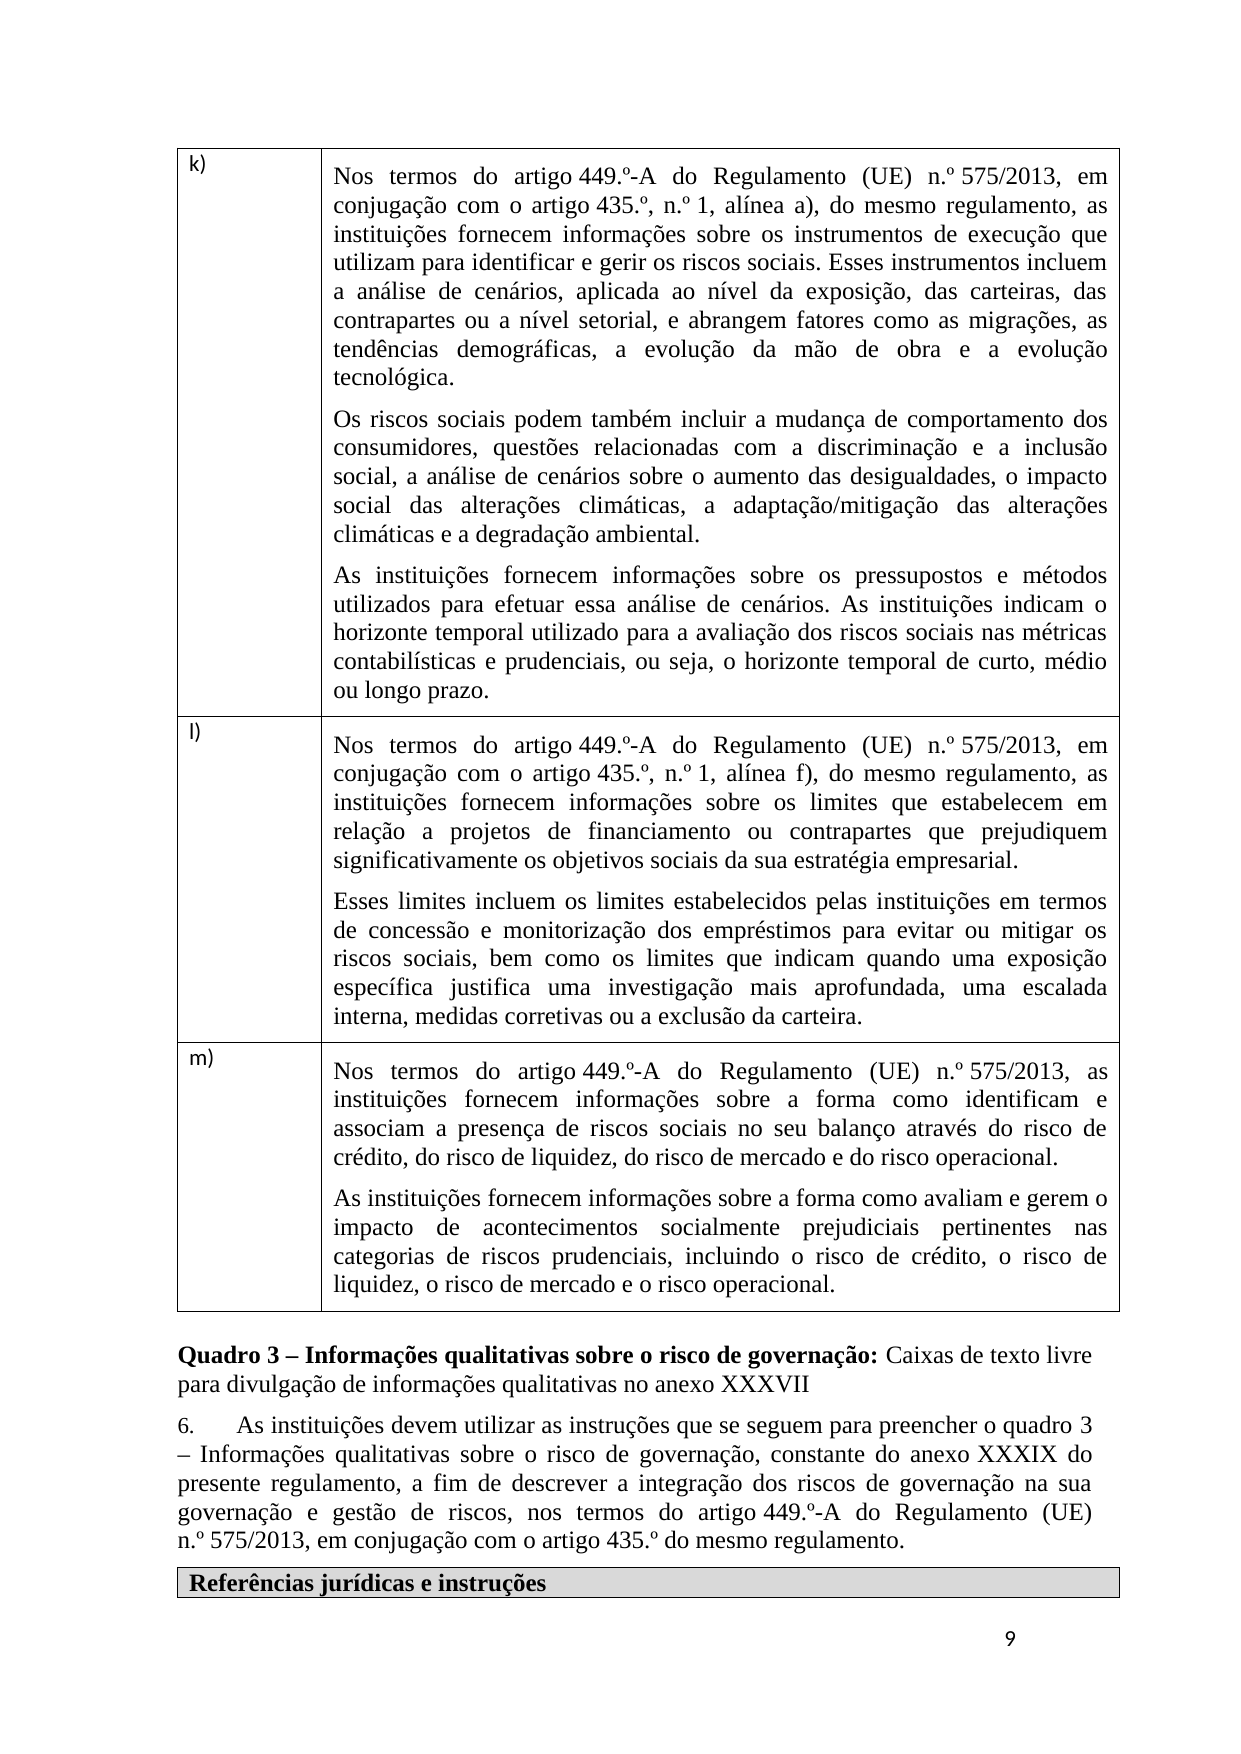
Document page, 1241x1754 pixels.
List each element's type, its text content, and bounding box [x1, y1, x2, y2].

table_cell l) [178, 717, 321, 1042]
table_cell Nos termos do artigo 449.º-A do Regulamento (UE) n.º 575/2013, em conjugação com o artigo 435.º, n.º 1, alínea a), do mesmo regulamento, as instituições fornecem informações sobre os instrumentos de execução que utilizam para identificar e gerir os riscos sociais. Esses instrumentos incluem a análise de cenários, aplicada ao nível da exposição, das carteiras, das contrapartes ou a nível setorial, e abrangem fatores como as migrações, as tendências demográficas, a evolução da mão de obra e a evolução tecnológica. Os riscos sociais podem também incluir a mudança de comportamento dos consumidores, questões relacionadas com a discriminação e a inclusão social, a análise de cenários sobre o aumento das desigualdades, o impacto social das alterações climáticas, a adaptação/mitigação das alterações climáticas e a degradação ambiental. As instituições fornecem informações sobre os pressupostos e métodos utilizados para efetuar essa análise de cenários. As instituições indicam o horizonte temporal utilizado para a avaliação dos riscos sociais nas métricas contabilísticas e prudenciais, ou seja, o horizonte temporal de curto, médio ou longo prazo. [322, 149, 1119, 716]
text Quadro 3 – Informações qualitativas sobre o risco de governação: Caixas de texto livre para divulgação de informações qualitativas no anexo XXXVII [177, 1341, 1092, 1398]
table_cell k) [178, 149, 321, 716]
table_cell m) [178, 1043, 321, 1311]
table_cell Nos termos do artigo 449.º-A do Regulamento (UE) n.º 575/2013, as instituições fornecem informações sobre a forma como identificam e associam a presença de riscos sociais no seu balanço através do risco de crédito, do risco de liquidez, do risco de mercado e do risco operacional. As instituições fornecem informações sobre a forma como avaliam e gerem o impacto de acontecimentos socialmente prejudiciais pertinentes nas categorias de riscos prudenciais, incluindo o risco de crédito, o risco de liquidez, o risco de mercado e o risco operacional. [322, 1043, 1119, 1311]
list As instituições devem utilizar as instruções que se seguem para preencher o quadro 3 – Informações qualitativas sobre o risco de governação, constante do anexo XXXIX do presente regulamento, a fim de descrever a integração dos riscos de governação na sua governação e gestão de riscos, nos termos do artigo 449.º-A do Regulamento (UE) n.º 575/2013, em conjugação com o artigo 435.º do mesmo regulamento. [177, 1411, 1092, 1554]
table_header Referências jurídicas e instruções [178, 1568, 1119, 1597]
table_cell Nos termos do artigo 449.º-A do Regulamento (UE) n.º 575/2013, em conjugação com o artigo 435.º, n.º 1, alínea f), do mesmo regulamento, as instituições fornecem informações sobre os limites que estabelecem em relação a projetos de financiamento ou contrapartes que prejudiquem significativamente os objetivos sociais da sua estratégia empresarial. Esses limites incluem os limites estabelecidos pelas instituições em termos de concessão e monitorização dos empréstimos para evitar ou mitigar os riscos sociais, bem como os limites que indicam quando uma exposição específica justifica uma investigação mais aprofundada, uma escalada interna, medidas corretivas ou a exclusão da carteira. [322, 717, 1119, 1042]
